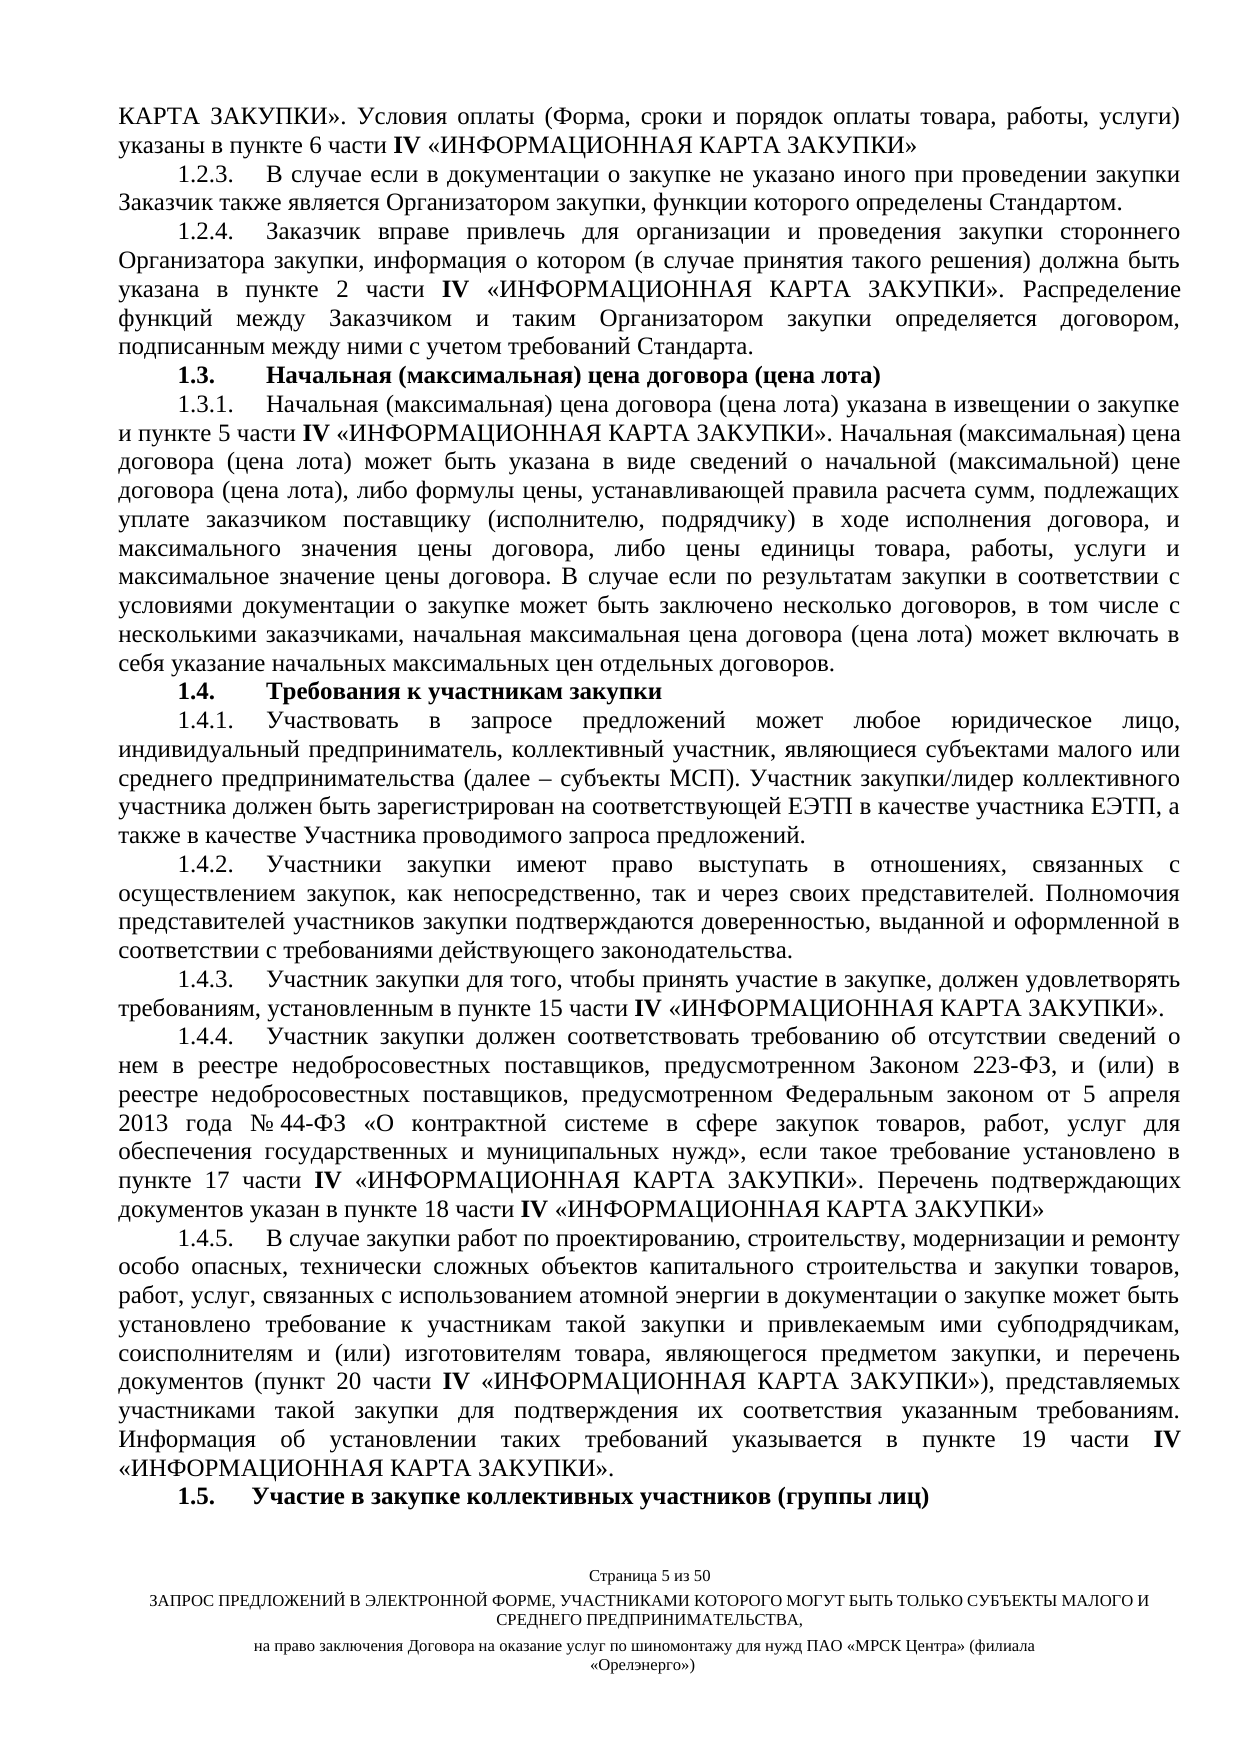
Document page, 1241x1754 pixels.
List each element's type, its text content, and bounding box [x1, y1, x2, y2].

subtitle В случае закупки работ по проектированию, строительству, модернизации и ремонту особо опасных, технически сложных объектов капитального строительства и закупки товаров, работ, услуг, связанных с использованием атомной энергии в документации о закупке может быть установлено требование к участникам такой закупки и привлекаемым ими субподрядчикам, соисполнителям и (или) изготовителям товара, являющегося предметом закупки, и перечень документов (пункт 20 части IV «ИНФОРМАЦИОННАЯ КАРТА ЗАКУПКИ»), представляемых участниками такой закупки для подтверждения их соответствия указанным требованиям. Информация об установлении таких требований указывается в пункте 19 части IV «ИНФОРМАЦИОННАЯ КАРТА ЗАКУПКИ». [118, 1223, 1181, 1481]
subtitle Начальная (максимальная) цена договора (цена лота) [118, 360, 1181, 389]
subtitle Участник закупки должен соответствовать требованию об отсутствии сведений о нем в реестре недобросовестных поставщиков, предусмотренном Законом 223-ФЗ, и (или) в реестре недобросовестных поставщиков, предусмотренном Федеральным законом от 5 апреля 2013 года № 44-ФЗ «О контрактной системе в сфере закупок товаров, работ, услуг для обеспечения государственных и муниципальных нужд», если такое требование установлено в пункте 17 части IV «ИНФОРМАЦИОННАЯ КАРТА ЗАКУПКИ». Перечень подтверждающих документов указан в пункте 18 части IV «ИНФОРМАЦИОННАЯ КАРТА ЗАКУПКИ» [118, 1021, 1181, 1223]
subtitle Участники закупки имеют право выступать в отношениях, связанных с осуществлением закупок, как непосредственно, так и через своих представителей. Полномочия представителей участников закупки подтверждаются доверенностью, выданной и оформленной в соответствии с требованиями действующего законодательства. [118, 849, 1181, 964]
subtitle В случае если в документации о закупке не указано иного при проведении закупки Заказчик также является Организатором закупки, функции которого определены Стандартом. [118, 159, 1181, 216]
subtitle Требования к участникам закупки [118, 676, 1181, 705]
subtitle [118, 101, 1181, 159]
subtitle Заказчик вправе привлечь для организации и проведения закупки стороннего Организатора закупки, информация о котором (в случае принятия такого решения) должна быть указана в пункте 2 части IV «ИНФОРМАЦИОННАЯ КАРТА ЗАКУПКИ». Распределение функций между Заказчиком и таким Организатором закупки определяется договором, подписанным между ними с учетом требований Стандарта. [118, 216, 1181, 360]
subtitle Участник закупки для того, чтобы принять участие в закупке, должен удовлетворять требованиям, установленным в пункте 15 части IV «ИНФОРМАЦИОННАЯ КАРТА ЗАКУПКИ». [118, 964, 1181, 1021]
subtitle Участвовать в запросе предложений может любое юридическое лицо, индивидуальный предприниматель, коллективный участник, являющиеся субъектами малого или среднего предпринимательства (далее – субъекты МСП). Участник закупки/лидер коллективного участника должен быть зарегистрирован на соответствующей ЕЭТП в качестве участника ЕЭТП, а также в качестве Участника проводимого запроса предложений. [118, 705, 1181, 849]
subtitle Начальная (максимальная) цена договора (цена лота) указана в извещении о закупке и пункте 5 части IV «ИНФОРМАЦИОННАЯ КАРТА ЗАКУПКИ». Начальная (максимальная) цена договора (цена лота) может быть указана в виде сведений о начальной (максимальной) цене договора (цена лота), либо формулы цены, устанавливающей правила расчета сумм, подлежащих уплате заказчиком поставщику (исполнителю, подрядчику) в ходе исполнения договора, и максимального значения цены договора, либо цены единицы товара, работы, услуги и максимальное значение цены договора. В случае если по результатам закупки в соответствии с условиями документации о закупке может быть заключено несколько договоров, в том числе с несколькими заказчиками, начальная максимальная цена договора (цена лота) может включать в себя указание начальных максимальных цен отдельных договоров. [118, 389, 1181, 676]
subtitle Участие в закупке коллективных участников (группы лиц) [118, 1481, 1181, 1510]
